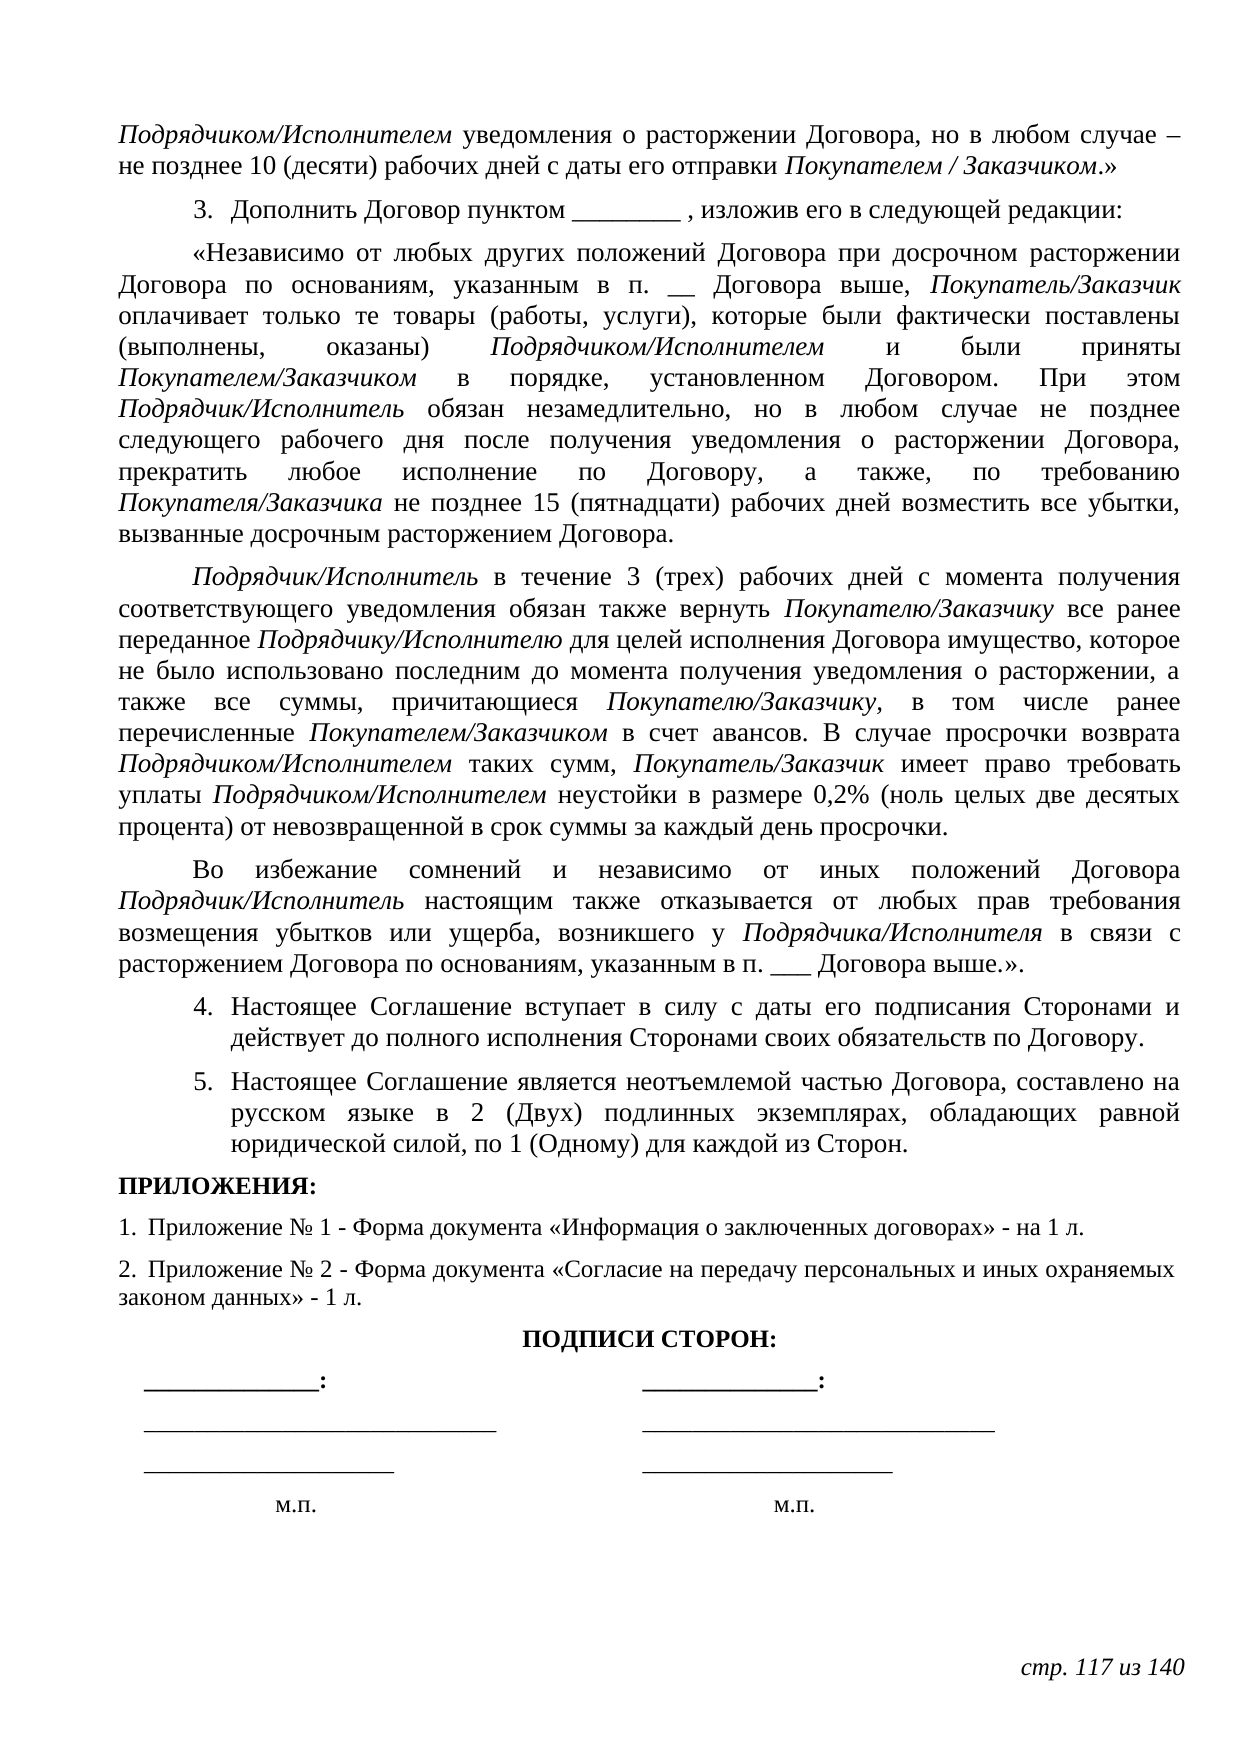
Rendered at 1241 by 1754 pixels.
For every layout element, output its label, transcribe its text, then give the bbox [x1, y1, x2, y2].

title ПОДПИСИ СТОРОН: [118, 1324, 1181, 1352]
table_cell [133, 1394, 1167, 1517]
list Приложение № 1 - Форма документа «Информация о заключенных договорах» - на 1 л. [118, 1212, 1177, 1241]
list Настоящее Соглашение является неотъемлемой частью Договора, составлено на русском языке в 2 (Двух) подлинных экземплярах, обладающих равной юридической силой, по 1 (Одному) для каждой из Сторон. [193, 1065, 1181, 1159]
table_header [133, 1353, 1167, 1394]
text ПРИЛОЖЕНИЯ: [118, 1171, 1181, 1200]
list Приложение № 2 - Форма документа «Согласие на передачу персональных и иных охраняемых законом данных» - 1 л. [118, 1254, 1177, 1311]
list Настоящее Соглашение вступает в силу с даты его подписания Сторонами и действует до полного исполнения Сторонами своих обязательств по Договору. [193, 990, 1181, 1053]
text Во избежание сомнений и независимо от иных положений Договора Подрядчик/Исполнитель настоящим также отказывается от любых прав требования возмещения убытков или ущерба, возникшего у Подрядчика/Исполнителя в связи с расторжением Договора по основаниям, указанным в п. ___ Договора выше.». [118, 853, 1181, 978]
text «Независимо от любых других положений Договора при досрочном расторжении Договора по основаниям, указанным в п. __ Договора выше, Покупатель/Заказчик оплачивает только те товары (работы, услуги), которые были фактически поставлены (выполнены, оказаны) Подрядчиком/Исполнителем и были приняты Покупателем/Заказчиком в порядке, установленном Договором. При этом Подрядчик/Исполнитель обязан незамедлительно, но в любом случае не позднее следующего рабочего дня после получения уведомления о расторжении Договора, прекратить любое исполнение по Договору, а также, по требованию Покупателя/Заказчика не позднее 15 (пятнадцати) рабочих дней возместить все убытки, вызванные досрочным расторжением Договора. [118, 237, 1181, 548]
list Дополнить Договор пунктом ________ , изложив его в следующей редакции: [193, 193, 1181, 224]
text Подрядчик/Исполнитель в течение 3 (трех) рабочих дней с момента получения соответствующего уведомления обязан также вернуть Покупателю/Заказчику все ранее переданное Подрядчику/Исполнителю для целей исполнения Договора имущество, которое не было использовано последним до момента получения уведомления о расторжении, а также все суммы, причитающиеся Покупателю/Заказчику, в том числе ранее перечисленные Покупателем/Заказчиком в счет авансов. В случае просрочки возврата Подрядчиком/Исполнителем таких сумм, Покупатель/Заказчик имеет право требовать уплаты Подрядчиком/Исполнителем неустойки в размере 0,2% (ноль целых две десятых процента) от невозвращенной в срок суммы за каждый день просрочки. [118, 561, 1181, 841]
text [118, 118, 1181, 180]
